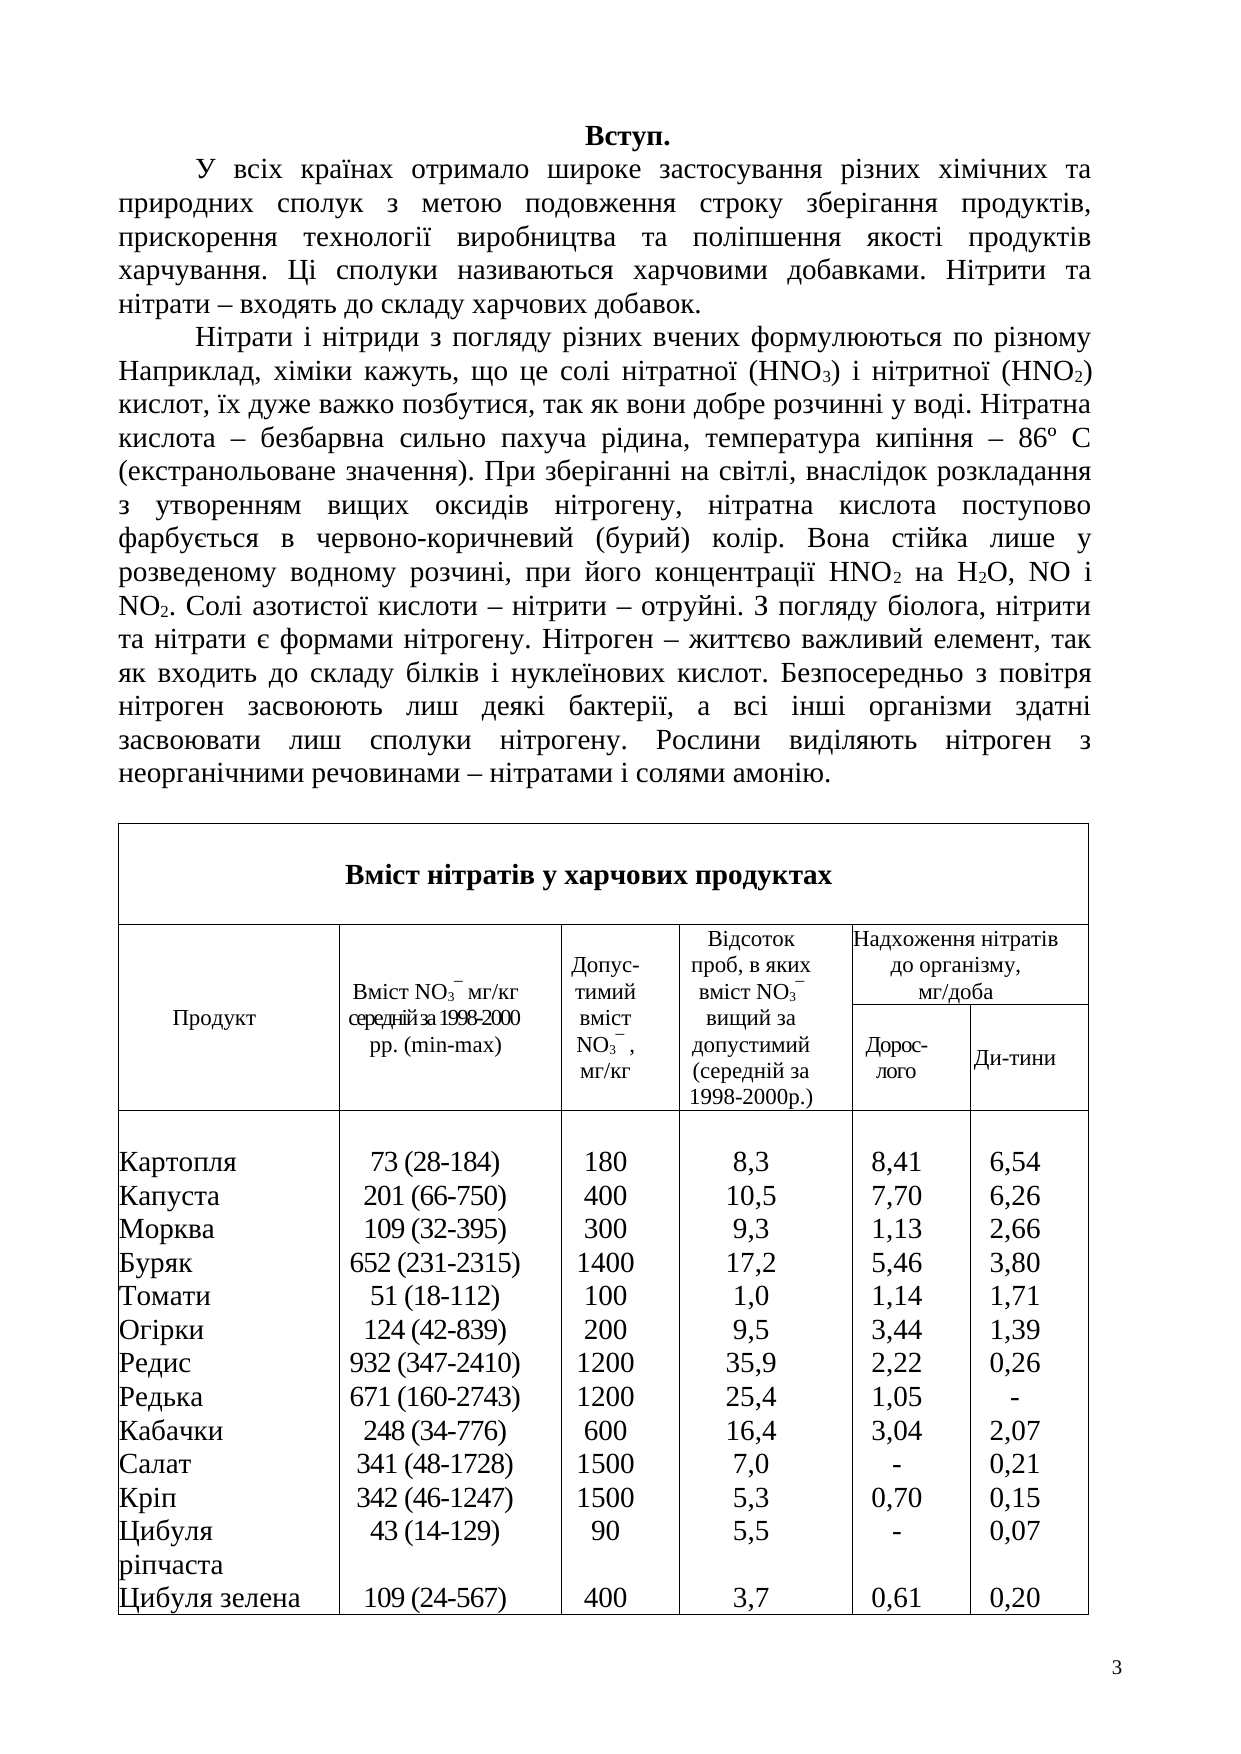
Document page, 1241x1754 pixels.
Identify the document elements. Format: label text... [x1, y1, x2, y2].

table_cell Продукт [119, 925, 339, 1110]
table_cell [119, 1111, 339, 1614]
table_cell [340, 1111, 561, 1614]
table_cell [680, 1111, 852, 1614]
table_header Вміст нітратів у харчових продуктах [119, 824, 1088, 924]
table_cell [853, 1111, 970, 1614]
table_cell Відсоток проб, в яких вміст NO3‾ вищий за допустимий (середній за 1998-2000р.) [680, 925, 852, 1110]
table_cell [562, 1111, 679, 1614]
subtitle Вступ. [162, 118, 1093, 152]
table_cell Ди-тини [971, 1005, 1088, 1110]
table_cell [971, 1111, 1088, 1614]
table_cell Вміст NO3‾ мг/кг середній за 1998-2000 рр. (min-max) [340, 925, 561, 1110]
table_cell Дорос-лого [853, 1005, 970, 1110]
table_cell Допус-тимий вміст NO3‾ , мг/кг [562, 925, 679, 1110]
text Нітрати і нітриди з погляду різних вчених формулюються по різному Наприклад, хіміки кажуть, що це солі нітратної (НNО3) і нітритної (HNO2) кислот, їх дуже важко позбутися, так як вони добре розчинні у воді. Нітратна кислота – безбарвна сильно пахуча рідина, температура кипіння – 86º С (екстранольоване значення). При зберіганні на світлі, внаслідок розкладання з утворенням вищих оксидів нітрогену, нітратна кислота поступово фарбується в червоно-коричневий (бурий) колір. Вона cтійка лише у розведеному водному розчині, при його концентрації HNO2 на Н2О, NO і NO2. Солі азотистої кислоти – нітрити – отруйні. З погляду біолога, нітрити та нітрати є формами нітрогену. Нітроген – життєво важливий елемент, так як входить до складу білків і нуклеїнових кислот. Безпосередньо з повітря нітроген засвоюють лиш деякі бактерії, а всі інші організми здатні засвоювати лиш сполуки нітрогену. Рослини виділяють нітроген з неорганічними речовинами – нітратами і солями амонію. [118, 319, 1092, 789]
text У всіх країнах отримало широке застосування різних хімічних та природних сполук з метою подовження строку зберігання продуктів, прискорення технології виробництва та поліпшення якості продуктів харчування. Ці сполуки називаються харчовими добавками. Нітрити та нітрати – входять до складу харчових добавок. [118, 152, 1092, 319]
table_cell Надхоження нітратів до організму, мг/доба [853, 925, 1088, 1004]
